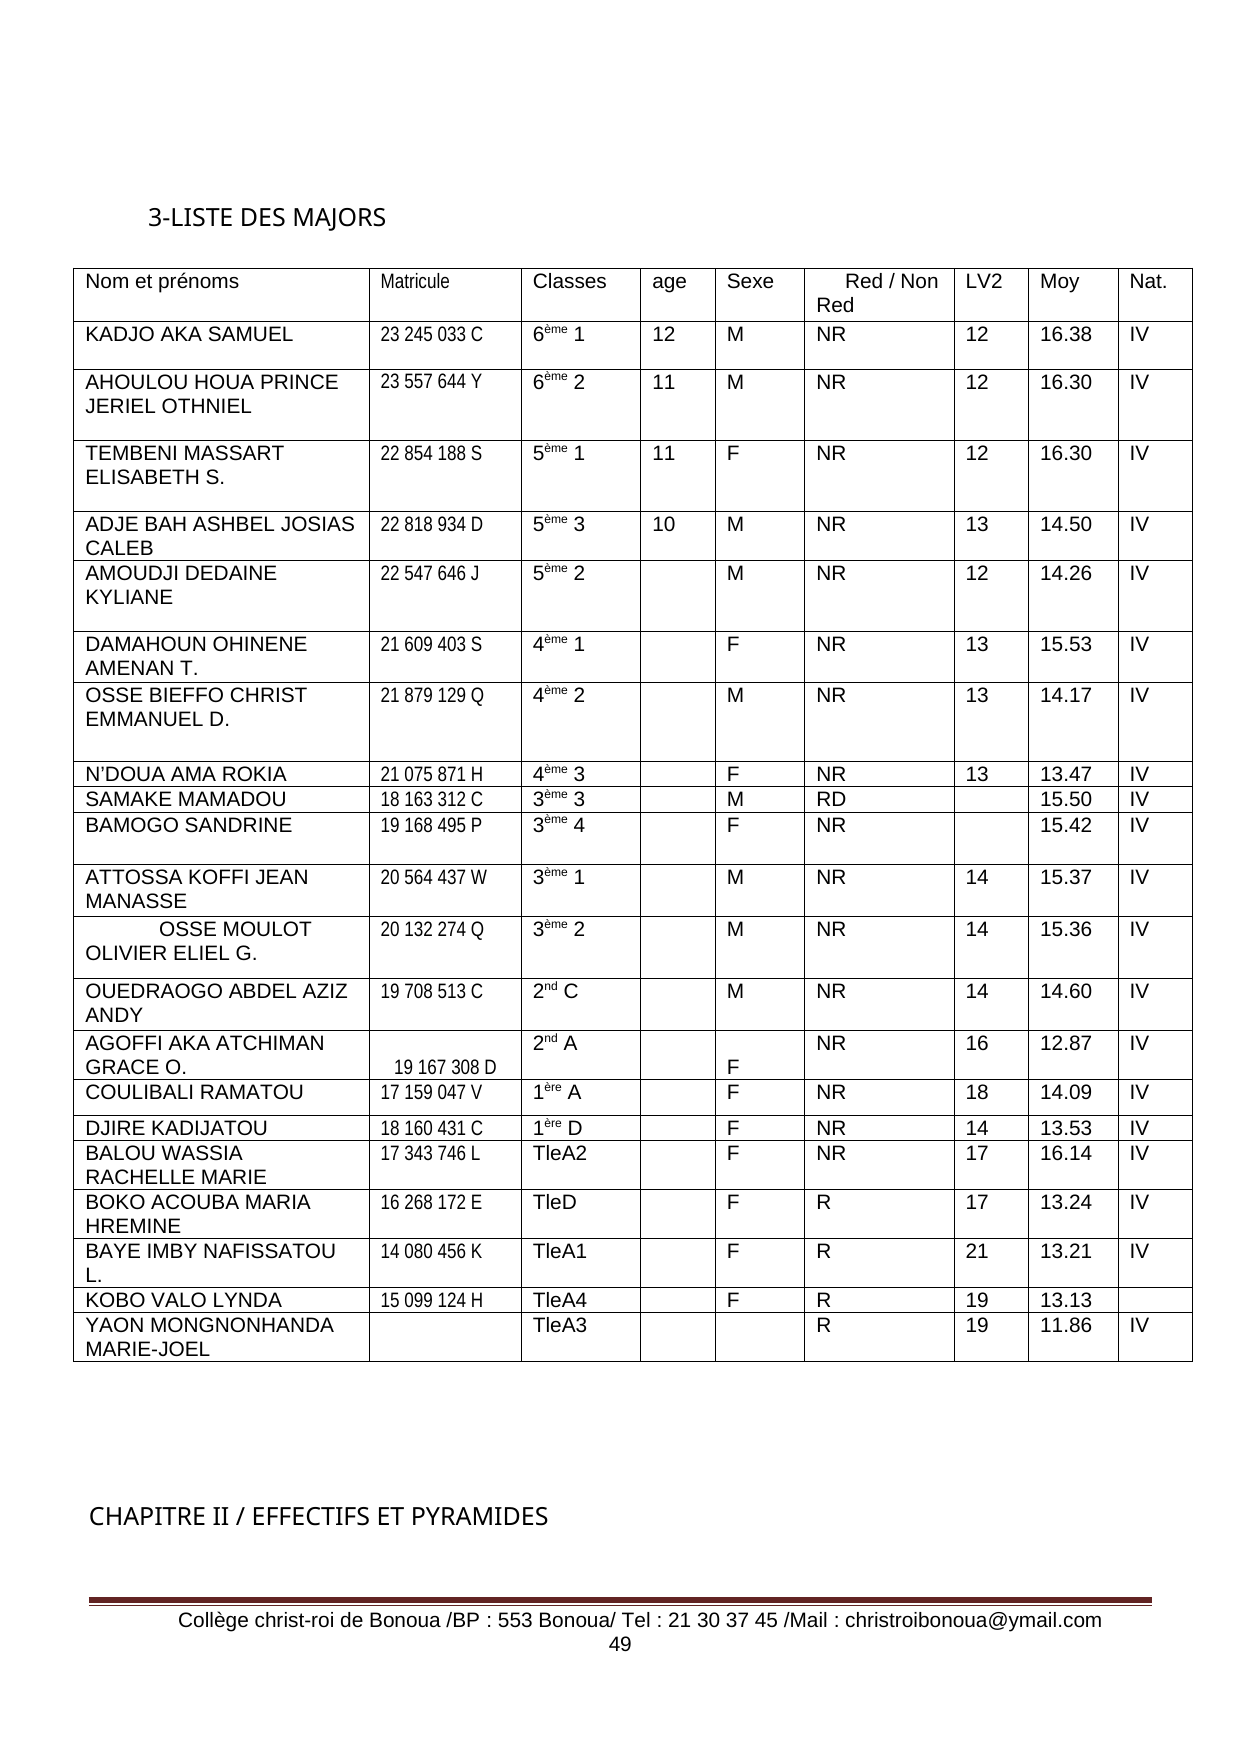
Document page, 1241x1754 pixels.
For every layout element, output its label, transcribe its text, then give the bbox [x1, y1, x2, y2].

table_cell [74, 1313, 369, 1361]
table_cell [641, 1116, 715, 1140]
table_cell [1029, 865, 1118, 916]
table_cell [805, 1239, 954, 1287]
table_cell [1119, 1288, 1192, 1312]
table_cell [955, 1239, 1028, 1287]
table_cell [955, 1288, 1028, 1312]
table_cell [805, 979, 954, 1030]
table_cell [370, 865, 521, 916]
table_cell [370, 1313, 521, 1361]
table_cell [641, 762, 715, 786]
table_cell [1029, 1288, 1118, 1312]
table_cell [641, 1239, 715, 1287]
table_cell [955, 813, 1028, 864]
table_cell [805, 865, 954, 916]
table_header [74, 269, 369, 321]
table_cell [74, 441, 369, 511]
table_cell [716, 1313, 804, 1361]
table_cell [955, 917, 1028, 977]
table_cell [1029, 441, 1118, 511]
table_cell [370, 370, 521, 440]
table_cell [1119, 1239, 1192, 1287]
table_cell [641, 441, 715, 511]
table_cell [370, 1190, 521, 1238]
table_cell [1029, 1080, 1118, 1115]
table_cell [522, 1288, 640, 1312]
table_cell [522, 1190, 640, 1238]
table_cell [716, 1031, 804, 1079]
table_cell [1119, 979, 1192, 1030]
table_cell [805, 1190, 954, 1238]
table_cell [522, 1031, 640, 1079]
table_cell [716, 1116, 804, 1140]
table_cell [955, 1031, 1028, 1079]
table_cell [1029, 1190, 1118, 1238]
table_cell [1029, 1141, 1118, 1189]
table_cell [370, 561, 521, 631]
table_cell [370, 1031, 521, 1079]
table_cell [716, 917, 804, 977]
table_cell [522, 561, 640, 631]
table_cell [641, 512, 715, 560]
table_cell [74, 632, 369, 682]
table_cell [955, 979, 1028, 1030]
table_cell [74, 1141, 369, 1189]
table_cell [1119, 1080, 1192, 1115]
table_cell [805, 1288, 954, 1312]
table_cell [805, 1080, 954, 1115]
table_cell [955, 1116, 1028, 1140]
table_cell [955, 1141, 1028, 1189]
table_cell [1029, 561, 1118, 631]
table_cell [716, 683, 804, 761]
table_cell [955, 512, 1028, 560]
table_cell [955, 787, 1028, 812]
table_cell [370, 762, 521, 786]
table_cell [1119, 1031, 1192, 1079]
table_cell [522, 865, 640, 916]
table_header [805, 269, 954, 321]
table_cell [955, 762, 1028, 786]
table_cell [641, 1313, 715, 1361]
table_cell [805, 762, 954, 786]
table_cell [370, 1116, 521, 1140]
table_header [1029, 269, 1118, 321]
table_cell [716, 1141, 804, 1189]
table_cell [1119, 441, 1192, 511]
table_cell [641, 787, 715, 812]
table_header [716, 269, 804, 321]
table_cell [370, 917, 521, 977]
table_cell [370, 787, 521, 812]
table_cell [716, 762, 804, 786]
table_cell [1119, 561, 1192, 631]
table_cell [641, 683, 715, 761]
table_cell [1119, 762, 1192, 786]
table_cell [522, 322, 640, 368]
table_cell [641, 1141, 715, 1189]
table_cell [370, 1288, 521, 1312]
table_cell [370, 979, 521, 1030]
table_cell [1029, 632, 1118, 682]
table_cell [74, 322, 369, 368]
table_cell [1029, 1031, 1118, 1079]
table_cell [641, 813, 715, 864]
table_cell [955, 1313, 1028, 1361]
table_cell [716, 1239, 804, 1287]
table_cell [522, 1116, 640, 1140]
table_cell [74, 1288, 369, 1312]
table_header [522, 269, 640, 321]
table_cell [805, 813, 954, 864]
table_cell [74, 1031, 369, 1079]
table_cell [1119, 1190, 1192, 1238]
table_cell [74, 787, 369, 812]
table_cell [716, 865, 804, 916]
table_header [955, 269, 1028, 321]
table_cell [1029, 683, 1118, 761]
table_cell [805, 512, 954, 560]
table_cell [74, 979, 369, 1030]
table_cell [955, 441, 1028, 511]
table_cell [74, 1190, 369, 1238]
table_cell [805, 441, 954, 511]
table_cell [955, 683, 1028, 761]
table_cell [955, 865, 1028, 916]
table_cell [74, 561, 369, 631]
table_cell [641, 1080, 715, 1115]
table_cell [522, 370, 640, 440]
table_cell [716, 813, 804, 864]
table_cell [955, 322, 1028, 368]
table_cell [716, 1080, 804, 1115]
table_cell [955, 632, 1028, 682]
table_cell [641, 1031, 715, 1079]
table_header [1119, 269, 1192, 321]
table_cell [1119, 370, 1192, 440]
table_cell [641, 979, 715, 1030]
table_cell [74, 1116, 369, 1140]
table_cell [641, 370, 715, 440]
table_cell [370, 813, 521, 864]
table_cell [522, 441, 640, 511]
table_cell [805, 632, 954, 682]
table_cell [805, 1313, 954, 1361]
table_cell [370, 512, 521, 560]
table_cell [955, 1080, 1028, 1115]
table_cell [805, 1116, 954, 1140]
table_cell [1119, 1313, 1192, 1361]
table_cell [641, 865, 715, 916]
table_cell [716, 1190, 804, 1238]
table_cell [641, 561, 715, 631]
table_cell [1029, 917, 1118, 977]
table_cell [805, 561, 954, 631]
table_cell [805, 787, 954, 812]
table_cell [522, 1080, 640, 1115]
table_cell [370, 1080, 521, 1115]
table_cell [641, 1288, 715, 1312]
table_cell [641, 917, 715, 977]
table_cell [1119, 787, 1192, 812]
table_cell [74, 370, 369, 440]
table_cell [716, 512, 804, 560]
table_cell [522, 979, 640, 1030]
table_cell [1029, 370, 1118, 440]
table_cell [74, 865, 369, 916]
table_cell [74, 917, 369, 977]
text 3-LISTE DES MAJORS [148, 199, 1152, 233]
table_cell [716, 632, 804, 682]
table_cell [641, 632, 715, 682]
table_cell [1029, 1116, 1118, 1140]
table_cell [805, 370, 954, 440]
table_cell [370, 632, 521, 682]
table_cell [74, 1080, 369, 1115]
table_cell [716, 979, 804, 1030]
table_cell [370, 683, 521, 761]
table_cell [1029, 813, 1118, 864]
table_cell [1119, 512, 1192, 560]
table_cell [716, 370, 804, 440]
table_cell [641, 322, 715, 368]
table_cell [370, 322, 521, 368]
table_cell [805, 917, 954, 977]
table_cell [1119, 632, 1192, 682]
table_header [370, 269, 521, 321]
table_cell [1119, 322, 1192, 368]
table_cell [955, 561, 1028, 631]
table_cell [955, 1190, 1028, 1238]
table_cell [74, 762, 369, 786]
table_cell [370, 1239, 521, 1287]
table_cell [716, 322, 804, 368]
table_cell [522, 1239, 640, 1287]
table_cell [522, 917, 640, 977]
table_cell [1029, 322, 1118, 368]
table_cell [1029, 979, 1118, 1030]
text CHAPITRE II / EFFECTIFS ET PYRAMIDES [89, 1498, 1152, 1533]
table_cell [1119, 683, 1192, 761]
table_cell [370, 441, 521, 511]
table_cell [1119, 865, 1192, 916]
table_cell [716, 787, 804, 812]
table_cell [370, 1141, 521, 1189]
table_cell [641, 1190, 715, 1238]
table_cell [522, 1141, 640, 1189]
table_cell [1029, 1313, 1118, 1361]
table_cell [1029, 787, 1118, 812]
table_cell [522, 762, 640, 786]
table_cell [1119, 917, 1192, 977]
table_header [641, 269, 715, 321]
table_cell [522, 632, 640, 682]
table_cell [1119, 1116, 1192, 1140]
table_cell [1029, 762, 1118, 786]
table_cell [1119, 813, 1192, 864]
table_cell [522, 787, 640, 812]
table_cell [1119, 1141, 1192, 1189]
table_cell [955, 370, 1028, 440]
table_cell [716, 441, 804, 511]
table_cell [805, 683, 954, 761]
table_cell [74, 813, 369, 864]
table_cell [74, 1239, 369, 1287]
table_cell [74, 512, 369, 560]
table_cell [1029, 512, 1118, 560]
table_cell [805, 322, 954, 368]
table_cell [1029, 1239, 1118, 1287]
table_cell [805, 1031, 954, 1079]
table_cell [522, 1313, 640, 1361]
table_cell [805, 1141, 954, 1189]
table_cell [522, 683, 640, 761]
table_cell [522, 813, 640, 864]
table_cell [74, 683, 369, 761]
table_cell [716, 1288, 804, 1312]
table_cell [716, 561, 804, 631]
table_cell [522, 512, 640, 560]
